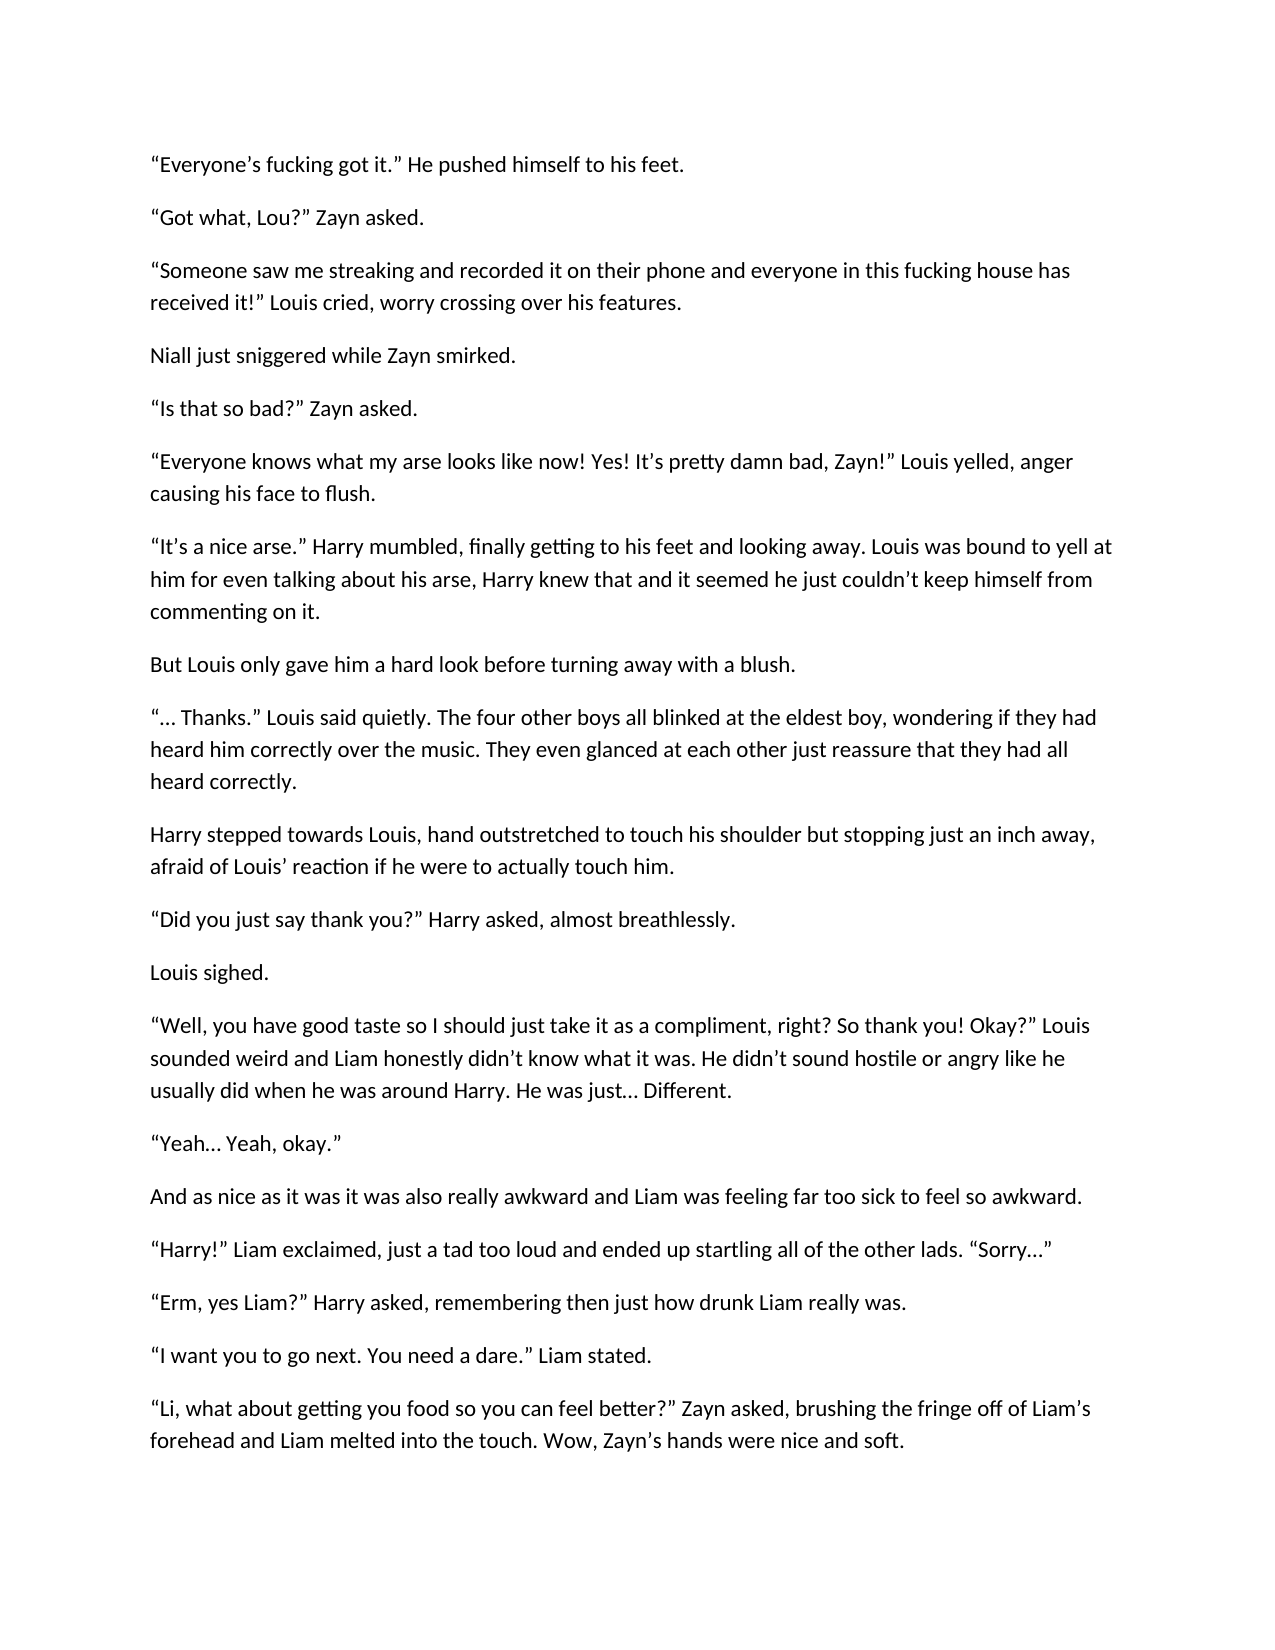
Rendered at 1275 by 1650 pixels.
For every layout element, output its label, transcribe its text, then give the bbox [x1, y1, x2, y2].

text Niall just sniggered while Zayn smirked. [150, 341, 1125, 369]
text “Erm, yes Liam?” Harry asked, remembering then just how drunk Liam really was. [150, 1288, 1125, 1316]
text “Is that so bad?” Zayn asked. [150, 394, 1125, 422]
text “It’s a nice arse.” Harry mumbled, finally getting to his feet and looking away. Louis was bound to yell at him for even talking about his arse, Harry knew that and it seemed he just couldn’t keep himself from commenting on it. [150, 532, 1125, 625]
text “Everyone knows what my arse looks like now! Yes! It’s pretty damn bad, Zayn!” Louis yelled, anger causing his face to flush. [150, 447, 1125, 507]
text “Yeah… Yeah, okay.” [150, 1129, 1125, 1157]
text And as nice as it was it was also really awkward and Liam was feeling far too sick to feel so awkward. [150, 1182, 1125, 1210]
text “Harry!” Liam exclaimed, just a tad too loud and ended up startling all of the other lads. “Sorry…” [150, 1235, 1125, 1263]
text “Someone saw me streaking and recorded it on their phone and everyone in this fucking house has received it!” Louis cried, worry crossing over his features. [150, 256, 1125, 316]
text “… Thanks.” Louis said quietly. The four other boys all blinked at the eldest boy, wondering if they had heard him correctly over the music. They even glanced at each other just reassure that they had all heard correctly. [150, 703, 1125, 795]
text “I want you to go next. You need a dare.” Liam stated. [150, 1341, 1125, 1369]
text “Got what, Lou?” Zayn asked. [150, 203, 1125, 231]
text Harry stepped towards Louis, hand outstretched to touch his shoulder but stopping just an inch away, afraid of Louis’ reaction if he were to actually touch him. [150, 820, 1125, 881]
text “Li, what about getting you food so you can feel better?” Zayn asked, brushing the fringe off of Liam’s forehead and Liam melted into the touch. Wow, Zayn’s hands were nice and soft. [150, 1394, 1125, 1454]
text Louis sighed. [150, 958, 1125, 987]
text “Well, you have good taste so I should just take it as a compliment, right? So thank you! Okay?” Louis sounded weird and Liam honestly didn’t know what it was. He didn’t sound hostile or angry like he usually did when he was around Harry. He was just… Different. [150, 1012, 1125, 1104]
text “Everyone’s fucking got it.” He pushed himself to his feet. [150, 150, 1125, 178]
text But Louis only gave him a hard look before turning away with a blush. [150, 650, 1125, 678]
text “Did you just say thank you?” Harry asked, almost breathlessly. [150, 906, 1125, 933]
